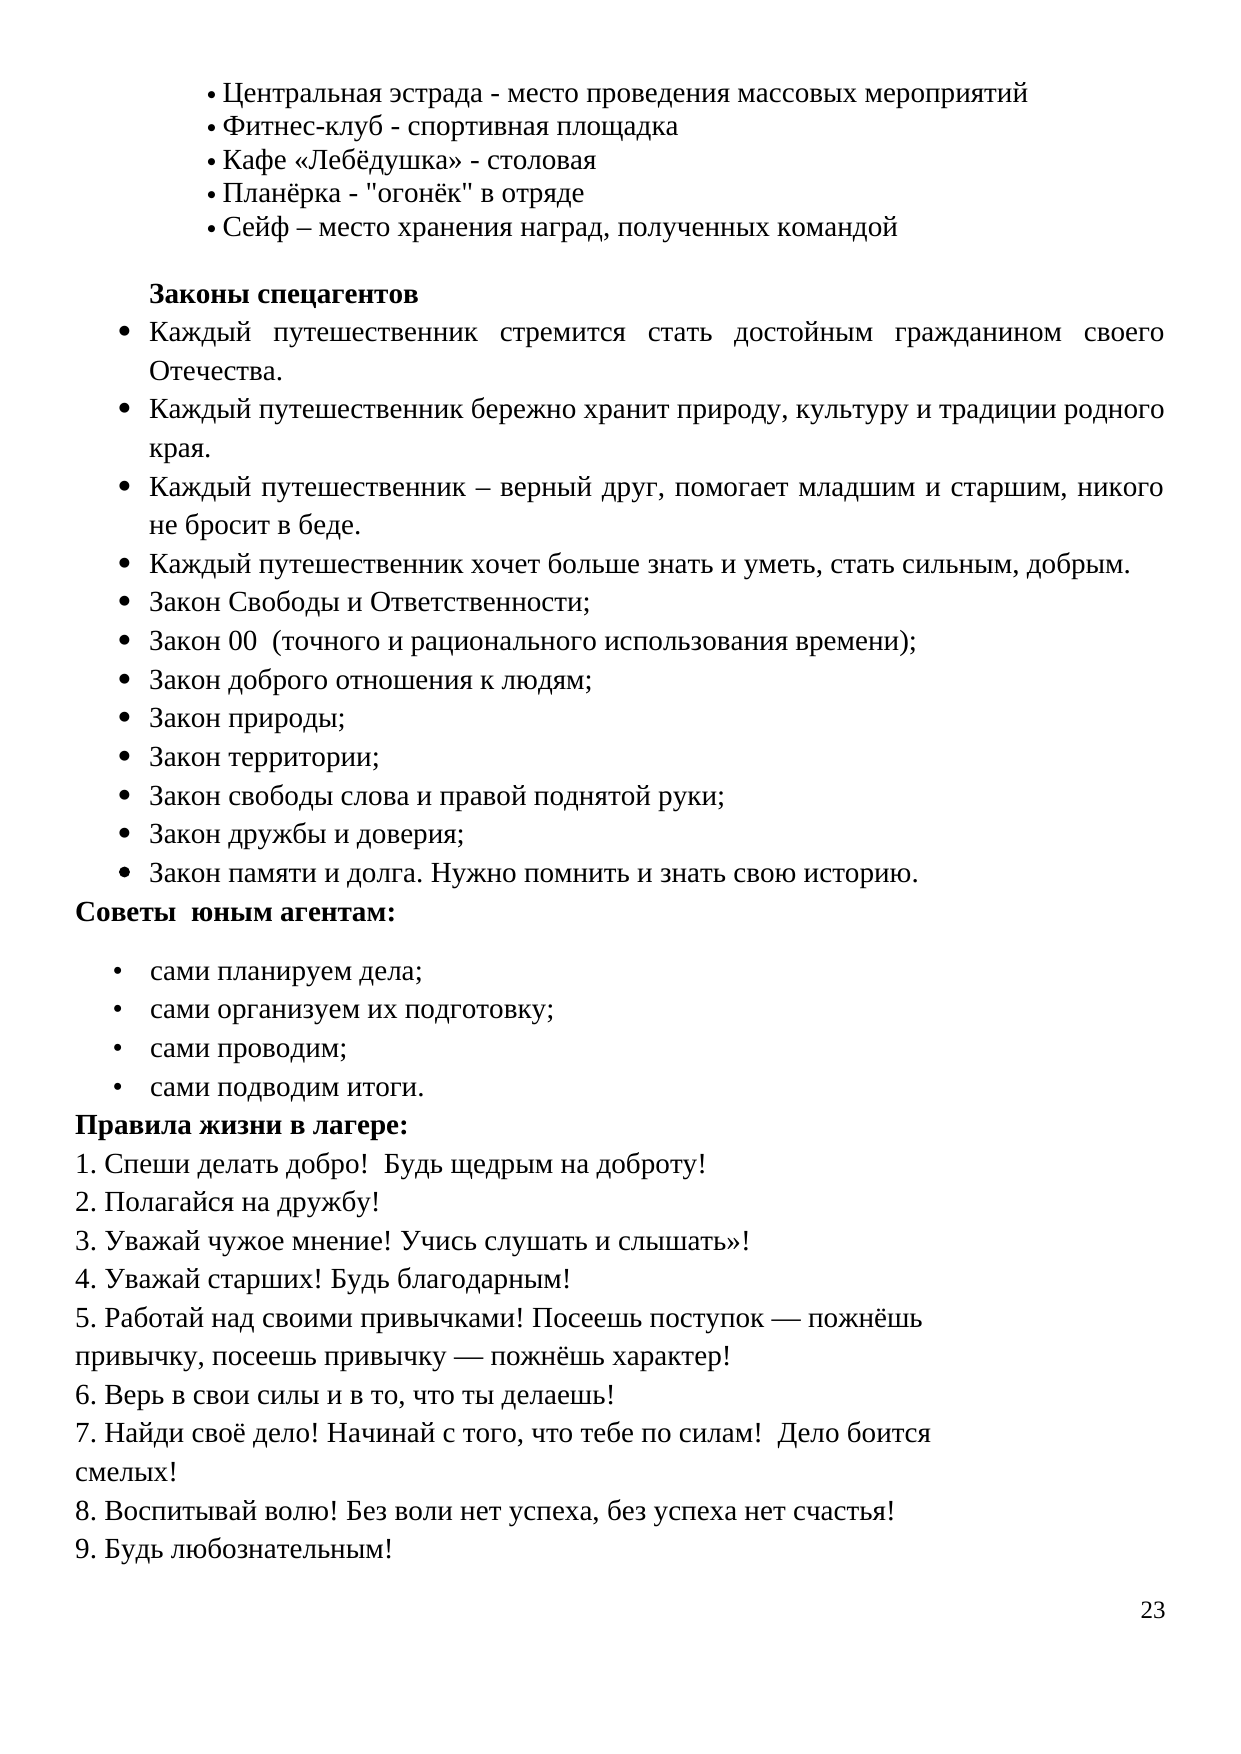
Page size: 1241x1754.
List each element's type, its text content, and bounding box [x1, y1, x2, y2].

text 9. Будь любознательным! [75, 1531, 1165, 1565]
list Каждый путешественник – верный друг, помогает младшим и старшим, никого не бросит в беде. [119, 469, 1165, 541]
text 3. Уважай чужое мнение! Учись слушать и слышать»! [75, 1223, 1165, 1256]
list Каждый путешественник бережно хранит природу, культуру и традиции родного края. [119, 391, 1165, 464]
list Закон памяти и долга. Нужно помнить и знать свою историю. [119, 855, 1165, 889]
list Фитнес-клуб - спортивная площадка [60, 108, 1165, 142]
list Сейф – место хранения наград, полученных командой [60, 209, 1165, 243]
text 5. Работай над своими привычками! Посеешь поступок — пожнёшь [75, 1300, 1165, 1333]
text 7. Найди своё дело! Начинай с того, что тебе по силам! Дело боится [75, 1416, 1165, 1449]
list сами планируем дела; [112, 953, 1165, 987]
list Каждый путешественник стремится стать достойным гражданином своего Отечества. [119, 314, 1165, 386]
list Закон территории; [119, 739, 1165, 773]
list сами организуем их подготовку; [112, 992, 1165, 1025]
text Советы юным агентам: [75, 894, 1165, 927]
list Кафе «Лебёдушка» - столовая [60, 142, 1165, 176]
list Каждый путешественник хочет больше знать и уметь, стать сильным, добрым. [119, 546, 1165, 579]
text смелых! [75, 1454, 1165, 1488]
text привычку, посеешь привычку — пожнёшь характер! [75, 1338, 1165, 1372]
text 2. Полагайся на дружбу! [75, 1184, 1165, 1218]
text Законы спецагентов [75, 276, 1165, 309]
text 8. Воспитывай волю! Без воли нет успеха, без успеха нет счастья! [75, 1493, 1165, 1526]
list Закон доброго отношения к людям; [119, 662, 1165, 695]
list Центральная эстрада - место проведения массовых мероприятий [60, 75, 1165, 108]
text Правила жизни в лагере: [75, 1107, 1165, 1141]
list Закон природы; [119, 700, 1165, 734]
list Закон свободы слова и правой поднятой руки; [119, 778, 1165, 811]
list сами проводим; [112, 1030, 1165, 1064]
text 6. Верь в свои силы и в то, что ты делаешь! [75, 1377, 1165, 1411]
list Закон дружбы и доверия; [119, 816, 1165, 850]
list Закон Свободы и Ответственности; [119, 584, 1165, 618]
text 4. Уважай старших! Будь благодарным! [75, 1261, 1165, 1295]
list Планёрка - "огонёк" в отряде [60, 176, 1165, 209]
list сами подводим итоги. [112, 1069, 1165, 1102]
text 1. Спеши делать добро! Будь щедрым на доброту! [75, 1146, 1165, 1179]
list Закон 00 (точного и рационального использования времени); [119, 623, 1165, 657]
